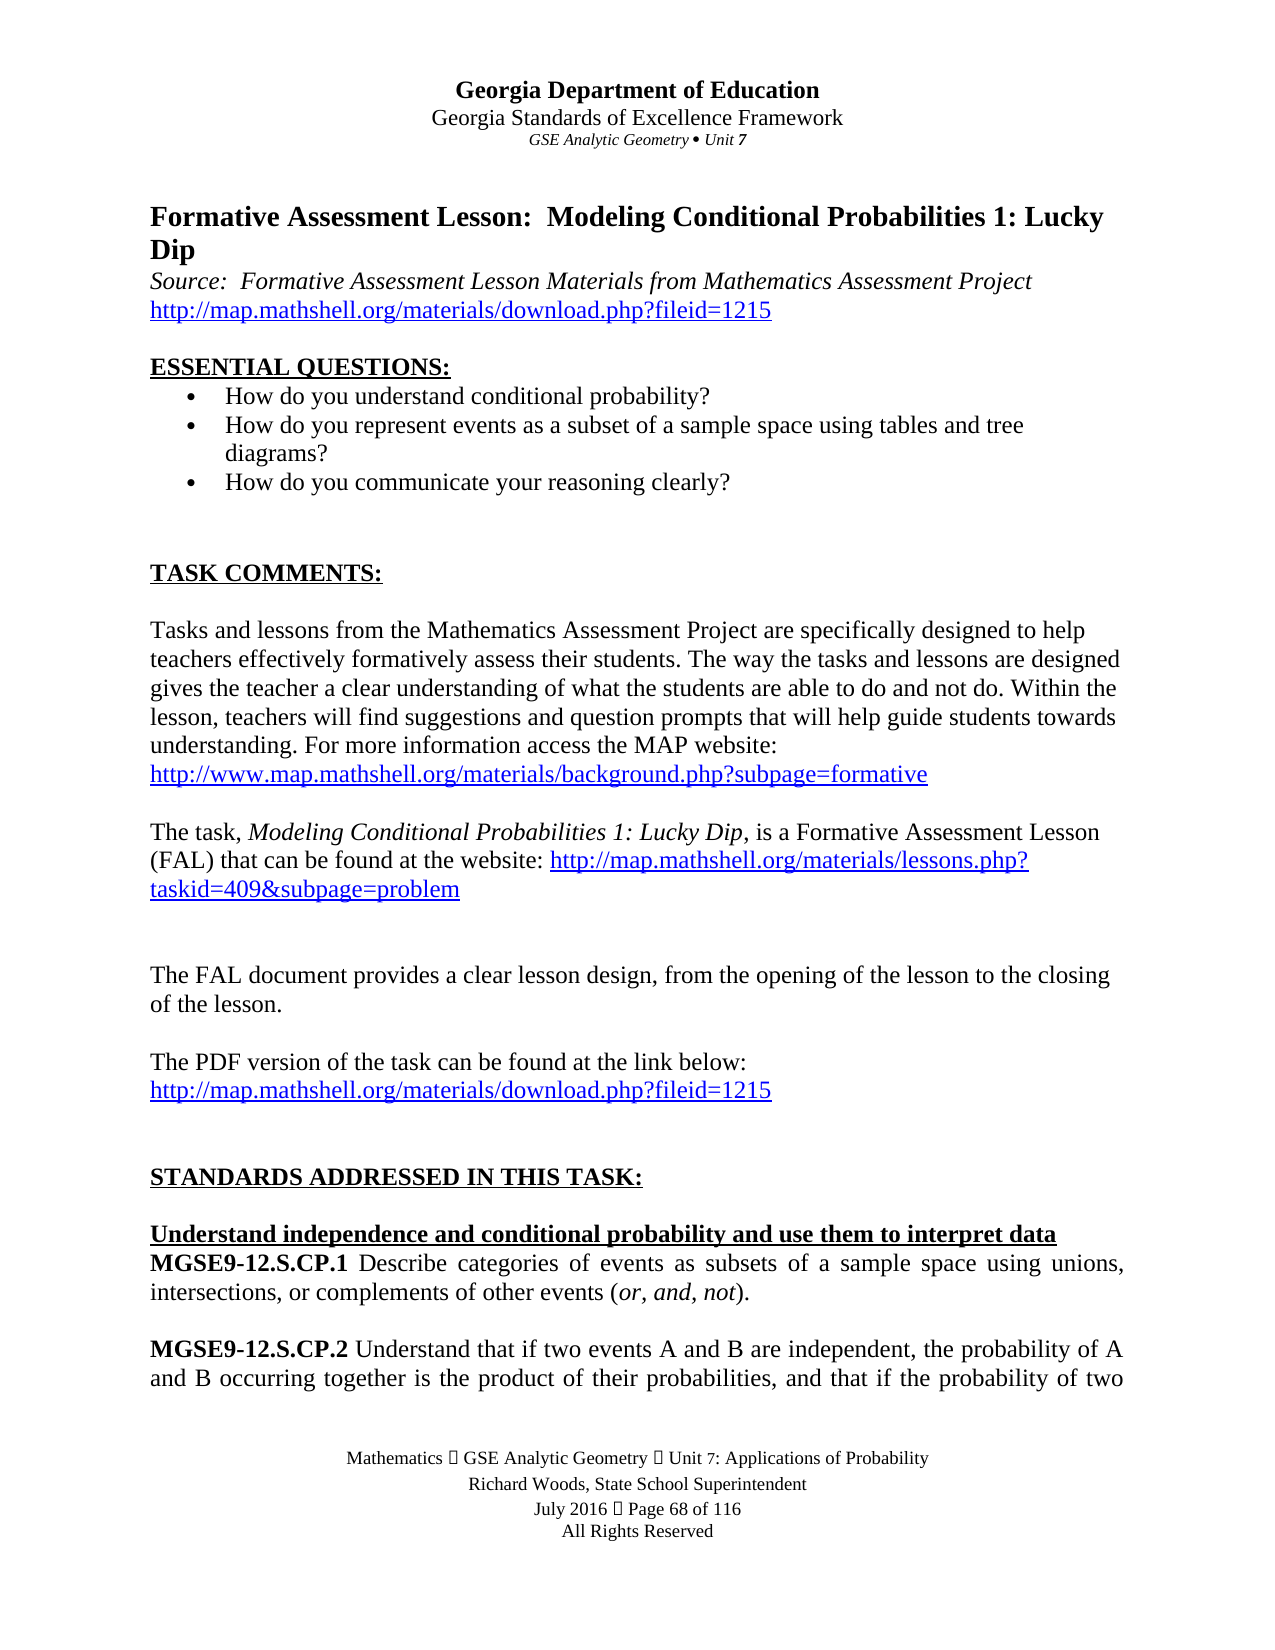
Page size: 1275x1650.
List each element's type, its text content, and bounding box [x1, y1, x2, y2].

subtitle Formative Assessment Lesson: Modeling Conditional Probabilities 1: Lucky Dip [150, 199, 1125, 266]
text http://map.mathshell.org/materials/download.php?fileid=1215 [150, 1075, 1125, 1104]
text The FAL document provides a clear lesson design, from the opening of the lesson to the closing of the lesson. [150, 960, 1125, 1018]
text http://www.map.mathshell.org/materials/background.php?subpage=formative [150, 759, 1125, 788]
text TASK COMMENTS: [150, 558, 1125, 587]
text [150, 1334, 1125, 1392]
list How do you communicate your reasoning clearly? [187, 467, 1125, 496]
list How do you understand conditional probability? [187, 381, 1125, 410]
text ESSENTIAL QUESTIONS: [150, 352, 1125, 381]
text Source: Formative Assessment Lesson Materials from Mathematics Assessment Project [150, 266, 1125, 295]
text The PDF version of the task can be found at the link below: [150, 1047, 1125, 1075]
list How do you represent events as a subset of a sample space using tables and tree diagrams? [187, 410, 1125, 467]
text Tasks and lessons from the Mathematics Assessment Project are specifically designed to help teachers effectively formatively assess their students. The way the tasks and lessons are designed gives the teacher a clear understanding of what the students are able to do and not do. Within the lesson, teachers will find suggestions and question prompts that will help guide students towards understanding. For more information access the MAP website: [150, 615, 1125, 759]
text http://map.mathshell.org/materials/download.php?fileid=1215 [150, 295, 1125, 323]
text MGSE9-12.S.CP.1 Describe categories of events as subsets of a sample space using unions, intersections, or complements of other events (or, and, not). [150, 1248, 1125, 1305]
text STANDARDS ADDRESSED IN THIS TASK: [150, 1162, 1125, 1190]
text Understand independence and conditional probability and use them to interpret data [150, 1219, 1125, 1248]
text The task, Modeling Conditional Probabilities 1: Lucky Dip, is a Formative Assessment Lesson (FAL) that can be found at the website: http://map.mathshell.org/materials/lessons.php?taskid=409&subpage=problem [150, 817, 1125, 903]
